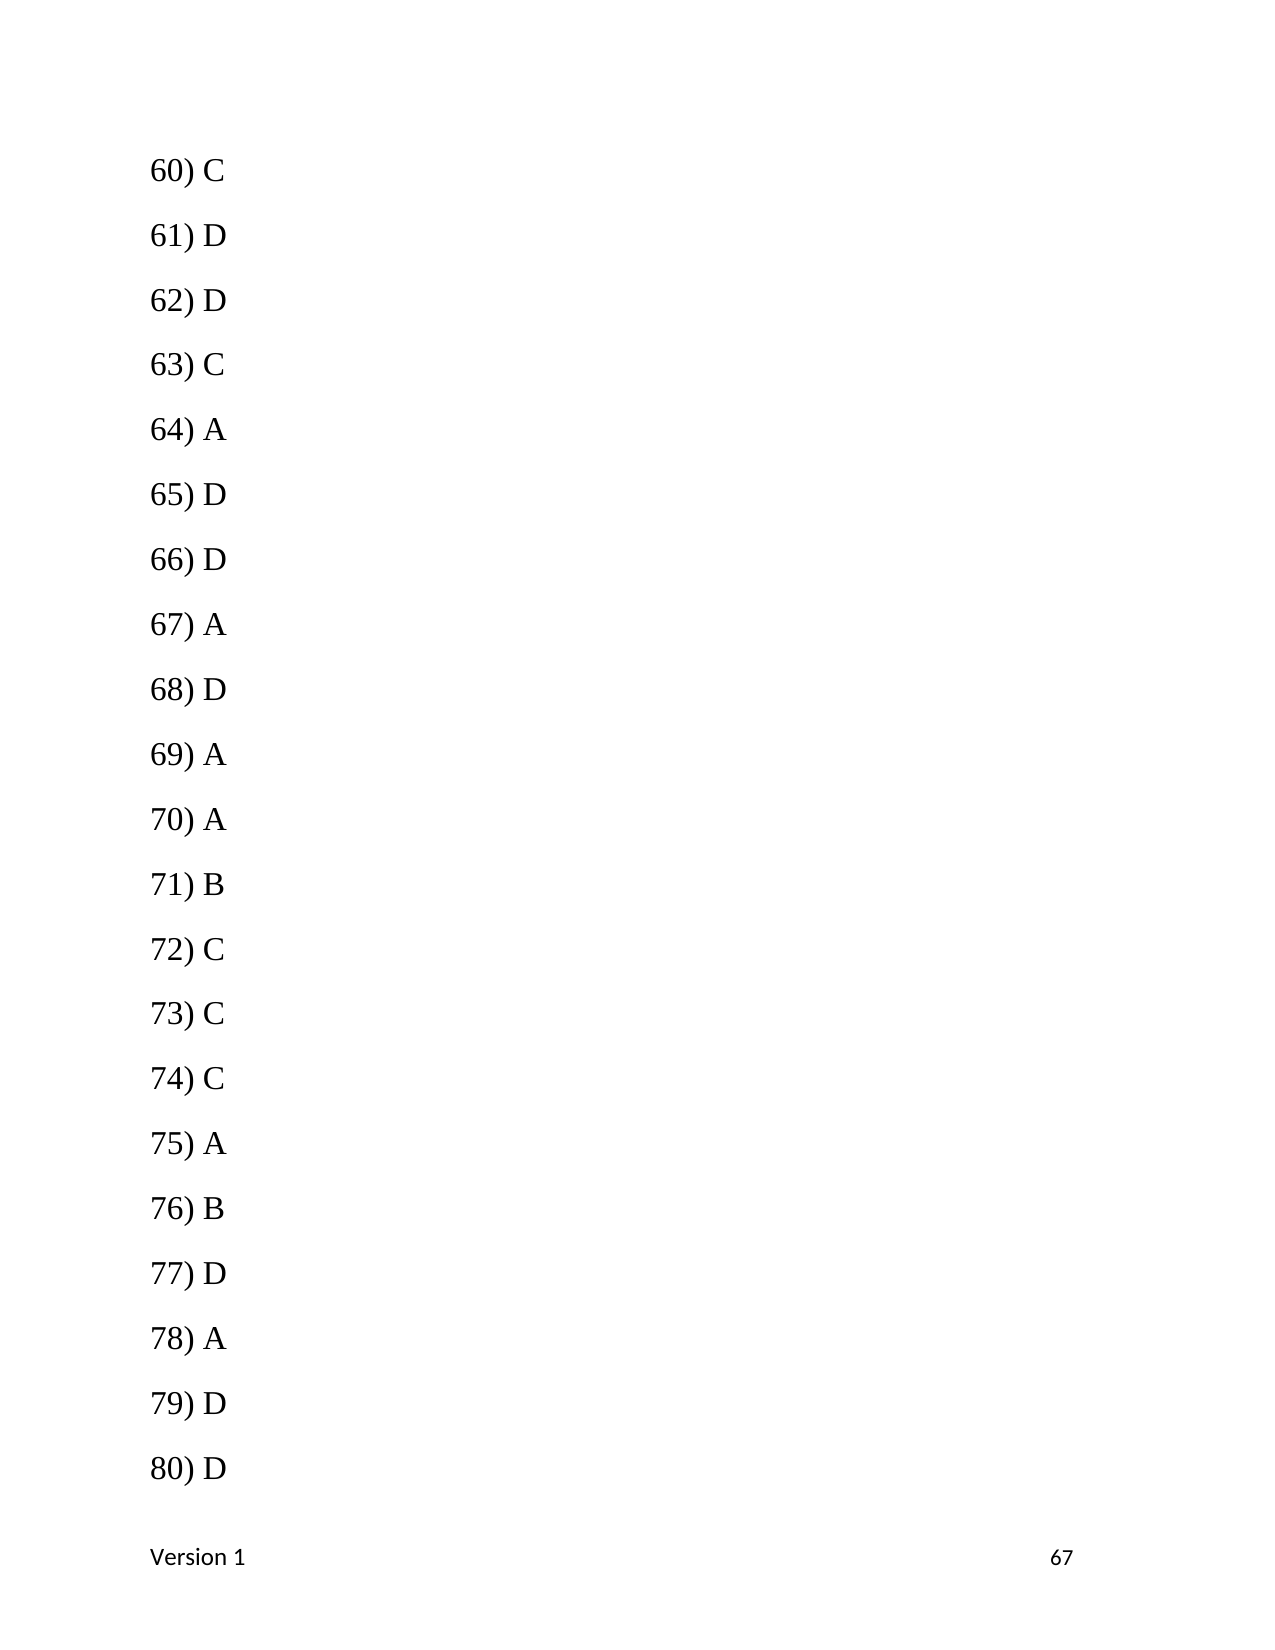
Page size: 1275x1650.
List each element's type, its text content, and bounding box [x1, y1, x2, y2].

text 75) A [150, 1123, 1125, 1162]
text 77) D [150, 1253, 1125, 1292]
text 66) D [150, 539, 1125, 578]
text 60) C [150, 150, 1125, 188]
text 64) A [150, 409, 1125, 448]
text 74) C [150, 1058, 1125, 1097]
text 62) D [150, 280, 1125, 318]
text 76) B [150, 1188, 1125, 1227]
text 69) A [150, 734, 1125, 772]
text 80) D [150, 1448, 1125, 1486]
text 63) C [150, 345, 1125, 383]
text 67) A [150, 604, 1125, 643]
text 68) D [150, 669, 1125, 707]
text 65) D [150, 474, 1125, 513]
text 72) C [150, 929, 1125, 967]
text 79) D [150, 1383, 1125, 1421]
text 71) B [150, 864, 1125, 902]
text 61) D [150, 215, 1125, 253]
text 78) A [150, 1318, 1125, 1356]
text 73) C [150, 994, 1125, 1032]
text 70) A [150, 799, 1125, 837]
